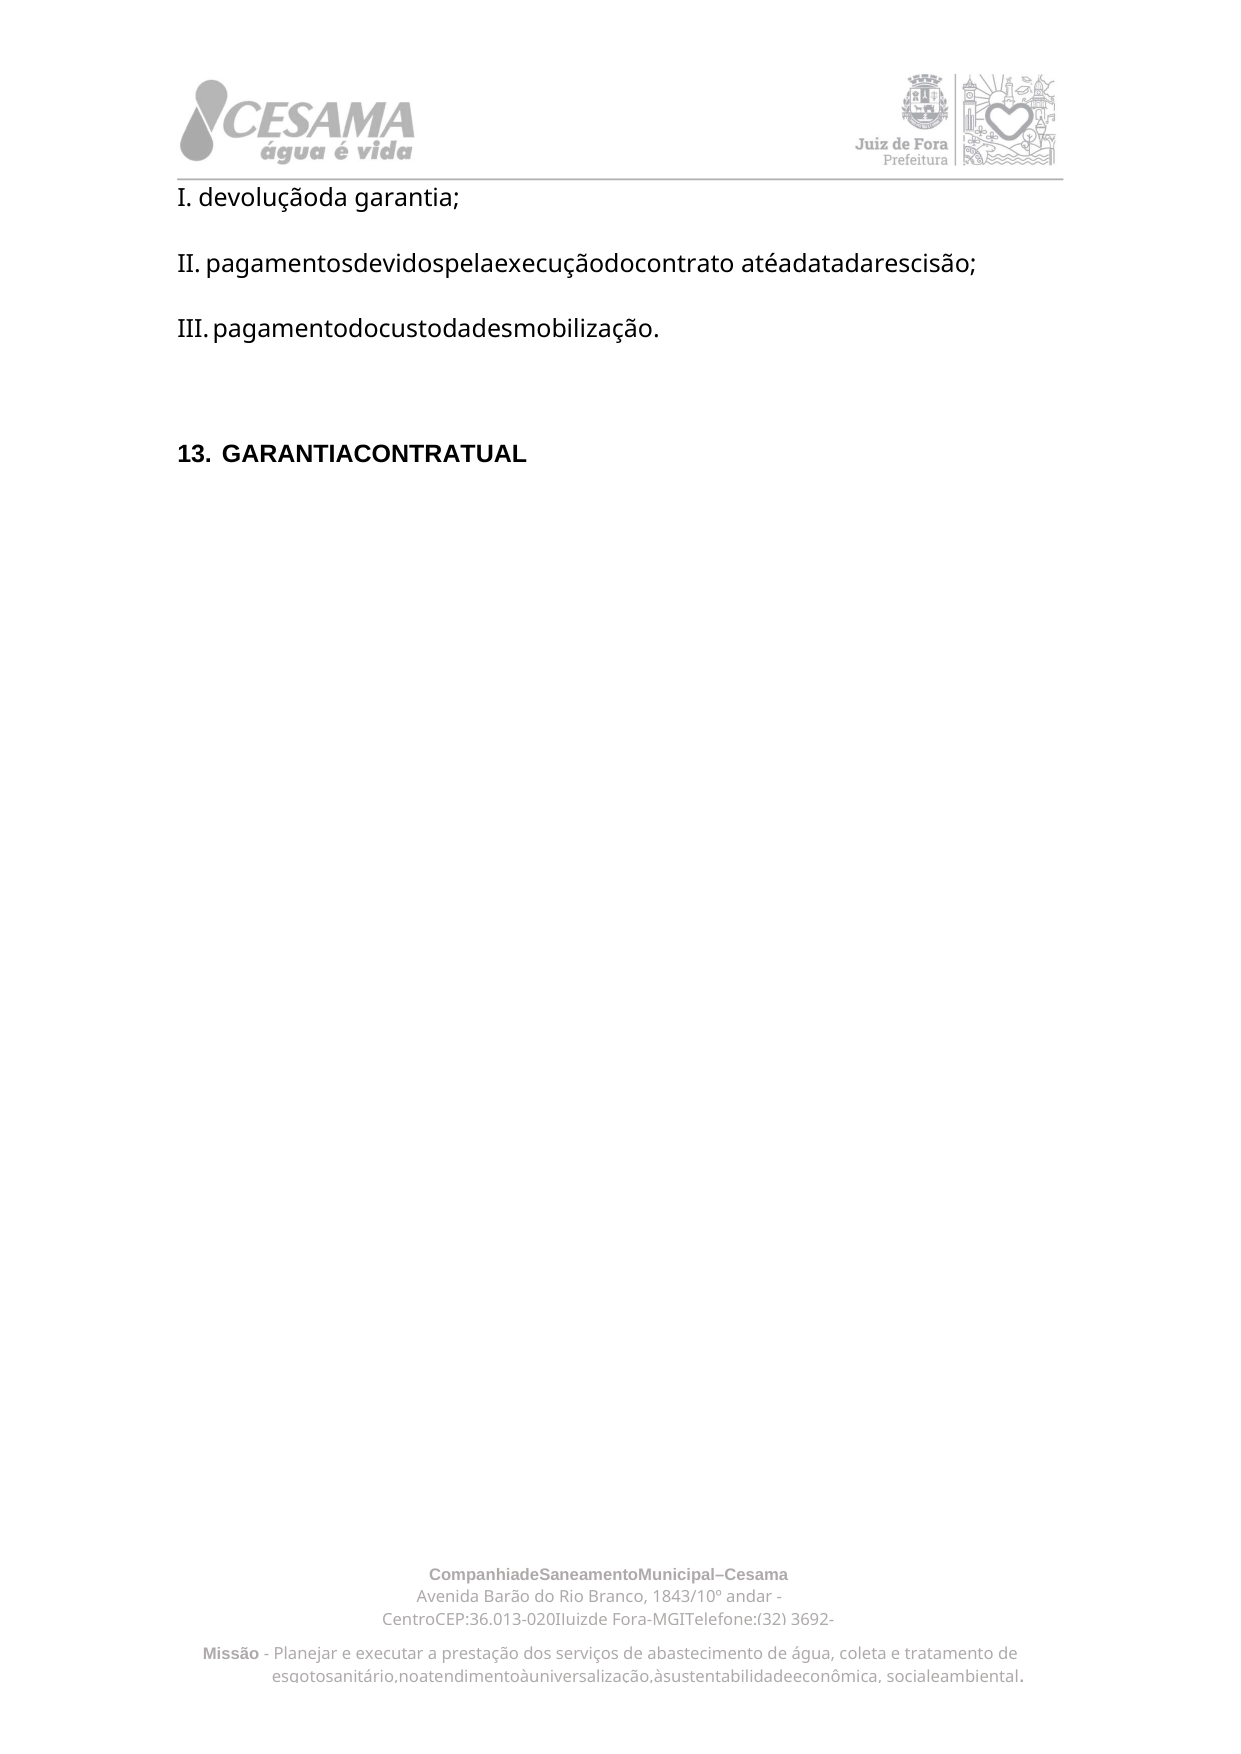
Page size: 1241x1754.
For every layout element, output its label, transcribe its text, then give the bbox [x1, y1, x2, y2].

picture [176, 73, 1064, 181]
list pagamentosdevidospelaexecuçãodocontrato atéadatadarescisão; [177, 245, 1121, 279]
list pagamentodocustodadesmobilização. [177, 311, 1121, 345]
subtitle GARANTIACONTRATUAL [177, 439, 1121, 468]
list devoluçãoda garantia; [177, 179, 1121, 213]
